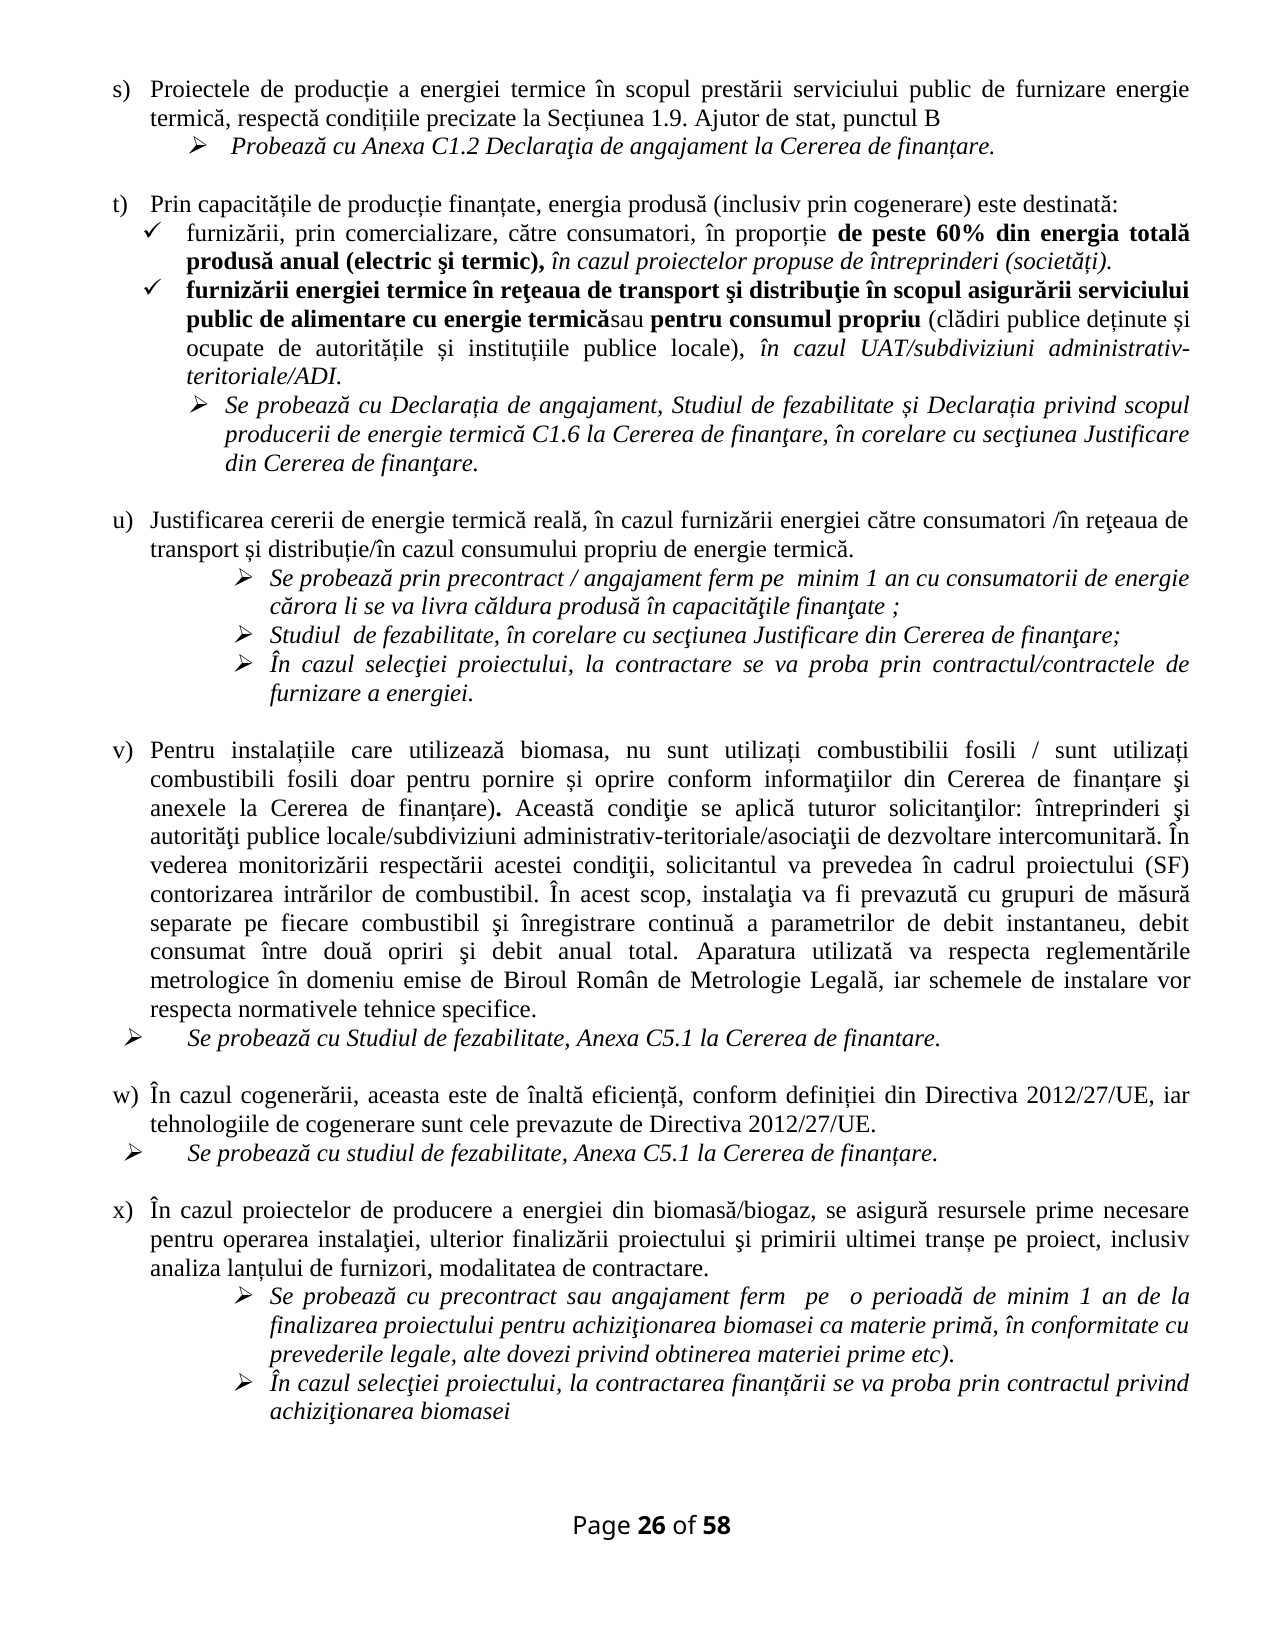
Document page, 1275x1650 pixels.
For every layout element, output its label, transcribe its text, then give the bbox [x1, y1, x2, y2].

list În cazul selecţiei proiectului, la contractare se va proba prin contractul/contractele de furnizare a energiei. [232, 649, 1191, 706]
list Justificarea cererii de energie termică reală, în cazul furnizării energiei către consumatori /în reţeaua de transport și distribuție/în cazul consumului propriu de energie termică. [112, 505, 1191, 563]
list Proiectele de producție a energiei termice în scopul prestării serviciului public de furnizare energie termică, respectă condițiile precizate la Secțiunea 1.9. Ajutor de stat, punctul B [112, 74, 1191, 131]
list Studiul de fezabilitate, în corelare cu secţiunea Justificare din Cererea de finanţare; [232, 620, 1191, 649]
list În cazul selecţiei proiectului, la contractarea finanțării se va proba prin contractul privind achiziţionarea biomasei [232, 1368, 1191, 1425]
list Se probează prin precontract / angajament ferm pe minim 1 an cu consumatorii de energie cărora li se va livra căldura produsă în capacităţile finanţate ; [232, 563, 1191, 620]
list Pentru instalațiile care utilizează biomasa, nu sunt utilizați combustibilii fosili / sunt utilizați combustibili fosili doar pentru pornire și oprire conform informaţiilor din Cererea de finanțare şi anexele la Cererea de finanțare). Această condiţie se aplică tuturor solicitanţilor: întreprinderi şi autorităţi publice locale/subdiviziuni administrativ-teritoriale/asociaţii de dezvoltare intercomunitară. În vederea monitorizării respectării acestei condiţii, solicitantul va prevedea în cadrul proiectului (SF) contorizarea intrărilor de combustibil. În acest scop, instalaţia va fi prevazută cu grupuri de măsură separate pe fiecare combustibil şi înregistrare continuă a parametrilor de debit instantaneu, debit consumat între două opriri şi debit anual total. Aparatura utilizată va respecta reglementǎrile metrologice în domeniu emise de Biroul Român de Metrologie Legală, iar schemele de instalare vor respecta normativele tehnice specifice. [112, 735, 1191, 1023]
list Se probează cu Declarația de angajament, Studiul de fezabilitate și Declarația privind scopul producerii de energie termică C1.6 la Cererea de finanţare, în corelare cu secţiunea Justificare din Cererea de finanţare. [187, 390, 1191, 476]
list Se probează cu precontract sau angajament ferm pe o perioadă de minim 1 an de la finalizarea proiectului pentru achiziţionarea biomasei ca materie primă, în conformitate cu prevederile legale, alte dovezi privind obtinerea materiei prime etc). [232, 1281, 1191, 1368]
list Prin capacitățile de producție finanțate, energia produsă (inclusiv prin cogenerare) este destinată: [112, 189, 1191, 218]
list Se probează cu studiul de fezabilitate, Anexa C5.1 la Cererea de finanțare. [112, 1138, 1191, 1166]
list Se probează cu Studiul de fezabilitate, Anexa C5.1 la Cererea de finantare. [112, 1023, 1191, 1051]
list Probează cu Anexa C1.2 Declaraţia de angajament la Cererea de finanțare. [186, 131, 1191, 160]
list furnizării, prin comercializare, către consumatori, în proporție de peste 60% din energia totală produsă anual (electric şi termic), în cazul proiectelor propuse de întreprinderi (societăți). [142, 218, 1191, 275]
list În cazul proiectelor de producere a energiei din biomasă/biogaz, se asigură resursele prime necesare pentru operarea instalaţiei, ulterior finalizării proiectului şi primirii ultimei tranșe pe proiect, inclusiv analiza lanțului de furnizori, modalitatea de contractare. [112, 1195, 1191, 1281]
list furnizării energiei termice în reţeaua de transport şi distribuţie în scopul asigurării serviciului public de alimentare cu energie termicăsau pentru consumul propriu (clădiri publice deținute și ocupate de autoritățile și instituțiile publice locale), în cazul UAT/subdiviziuni administrativ-teritoriale/ADI. [142, 275, 1191, 390]
list În cazul cogenerării, aceasta este de înaltă eficiență, conform definiției din Directiva 2012/27/UE, iar tehnologiile de cogenerare sunt cele prevazute de Directiva 2012/27/UE. [112, 1080, 1191, 1138]
